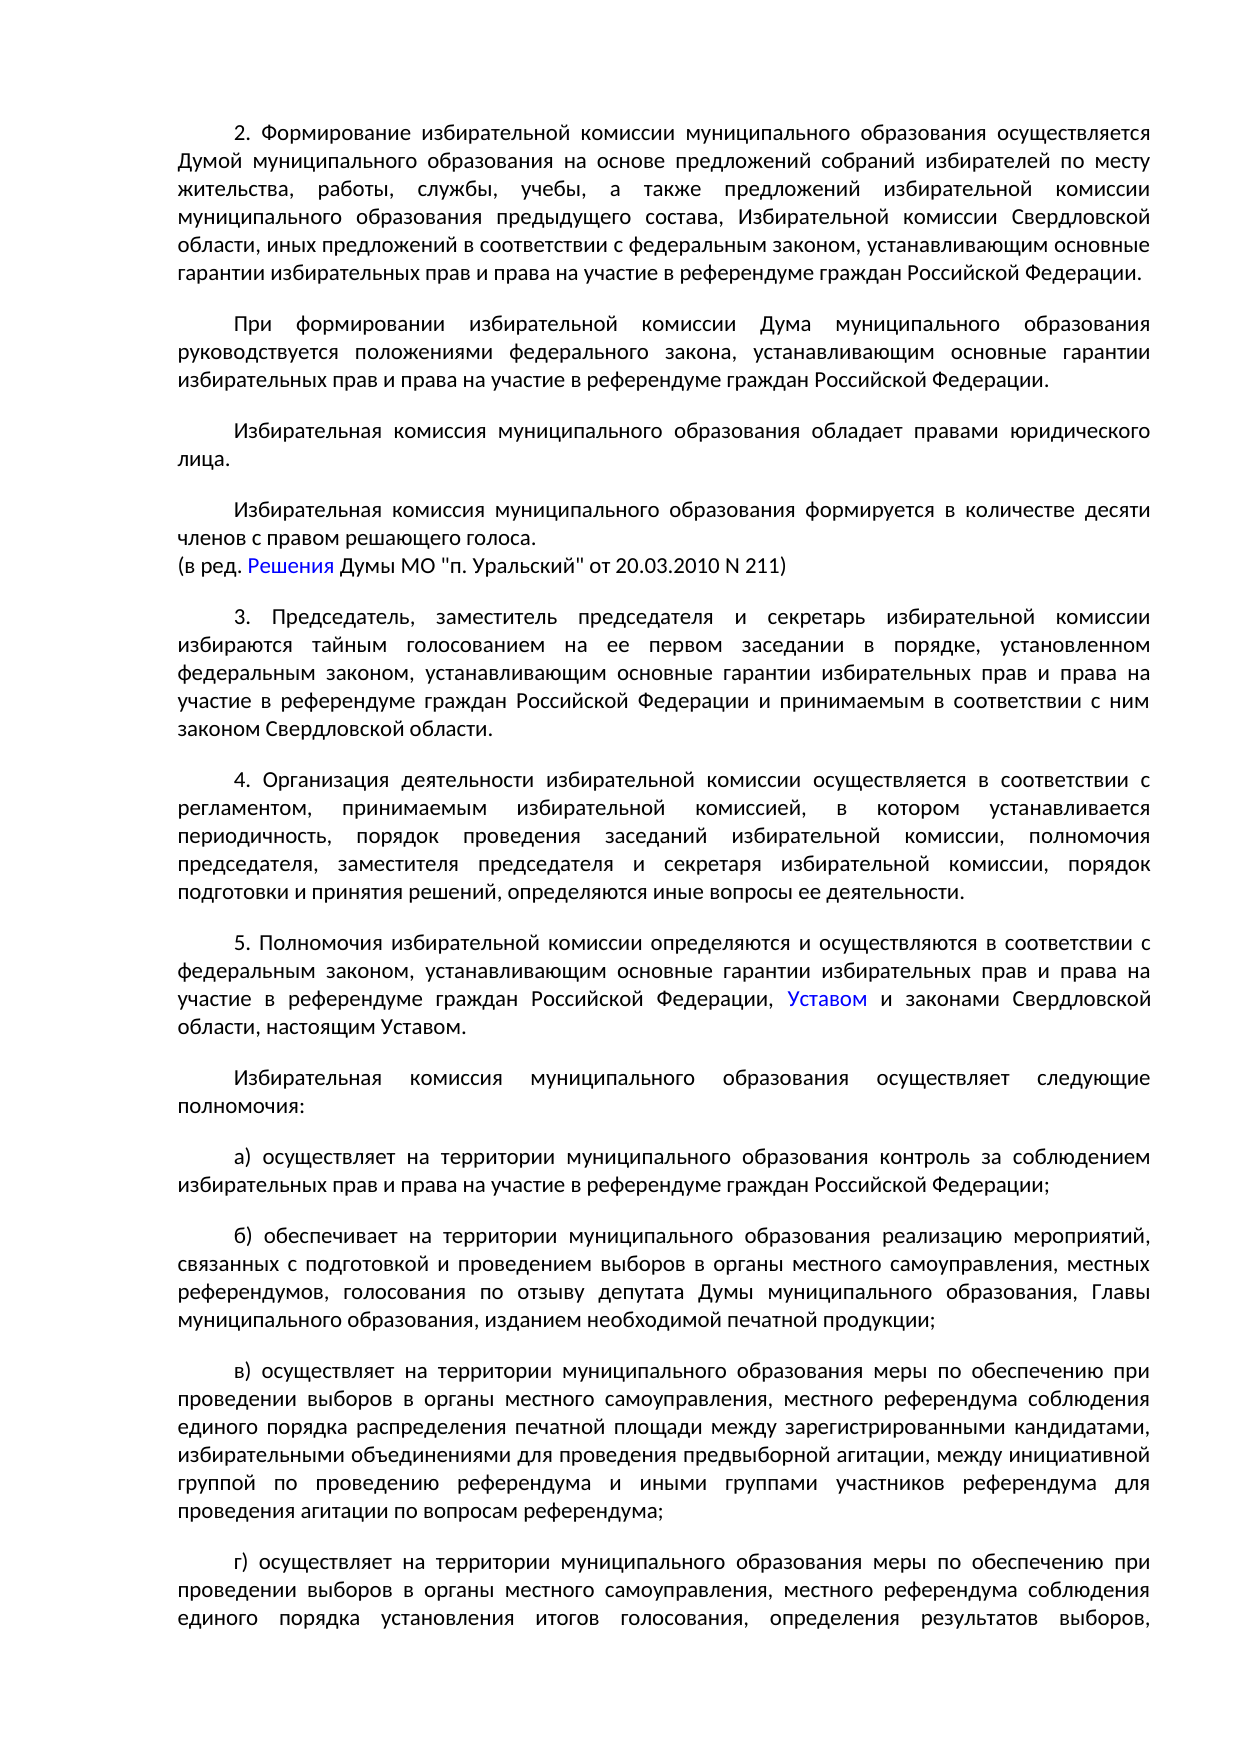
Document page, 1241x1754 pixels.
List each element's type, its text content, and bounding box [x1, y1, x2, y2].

text 4. Организация деятельности избирательной комиссии осуществляется в соответствии с регламентом, принимаемым избирательной комиссией, в котором устанавливается периодичность, порядок проведения заседаний избирательной комиссии, полномочия председателя, заместителя председателя и секретаря избирательной комиссии, порядок подготовки и принятия решений, определяются иные вопросы ее деятельности. [177, 765, 1152, 905]
text в) осуществляет на территории муниципального образования меры по обеспечению при проведении выборов в органы местного самоуправления, местного референдума соблюдения единого порядка распределения печатной площади между зарегистрированными кандидатами, избирательными объединениями для проведения предвыборной агитации, между инициативной группой по проведению референдума и иными группами участников референдума для проведения агитации по вопросам референдума; [177, 1356, 1152, 1524]
text 2. Формирование избирательной комиссии муниципального образования осуществляется Думой муниципального образования на основе предложений собраний избирателей по месту жительства, работы, службы, учебы, а также предложений избирательной комиссии муниципального образования предыдущего состава, Избирательной комиссии Свердловской области, иных предложений в соответствии с федеральным законом, устанавливающим основные гарантии избирательных прав и права на участие в референдуме граждан Российской Федерации. [177, 118, 1152, 286]
text 3. Председатель, заместитель председателя и секретарь избирательной комиссии избираются тайным голосованием на ее первом заседании в порядке, установленном федеральным законом, устанавливающим основные гарантии избирательных прав и права на участие в референдуме граждан Российской Федерации и принимаемым в соответствии с ним законом Свердловской области. [177, 602, 1152, 742]
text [177, 1547, 1152, 1631]
text Избирательная комиссия муниципального образования обладает правами юридического лица. [177, 416, 1152, 472]
text б) обеспечивает на территории муниципального образования реализацию мероприятий, связанных с подготовкой и проведением выборов в органы местного самоуправления, местных референдумов, голосования по отзыву депутата Думы муниципального образования, Главы муниципального образования, изданием необходимой печатной продукции; [177, 1221, 1152, 1333]
text При формировании избирательной комиссии Дума муниципального образования руководствуется положениями федерального закона, устанавливающим основные гарантии избирательных прав и права на участие в референдуме граждан Российской Федерации. [177, 309, 1152, 393]
text а) осуществляет на территории муниципального образования контроль за соблюдением избирательных прав и права на участие в референдуме граждан Российской Федерации; [177, 1142, 1152, 1198]
text 5. Полномочия избирательной комиссии определяются и осуществляются в соответствии с федеральным законом, устанавливающим основные гарантии избирательных прав и права на участие в референдуме граждан Российской Федерации, Уставом и законами Свердловской области, настоящим Уставом. [177, 928, 1152, 1040]
text (в ред. Решения Думы МО "п. Уральский" от 20.03.2010 N 211) [177, 551, 1152, 579]
text Избирательная комиссия муниципального образования формируется в количестве десяти членов с правом решающего голоса. [177, 495, 1152, 551]
text Избирательная комиссия муниципального образования осуществляет следующие полномочия: [177, 1063, 1152, 1119]
